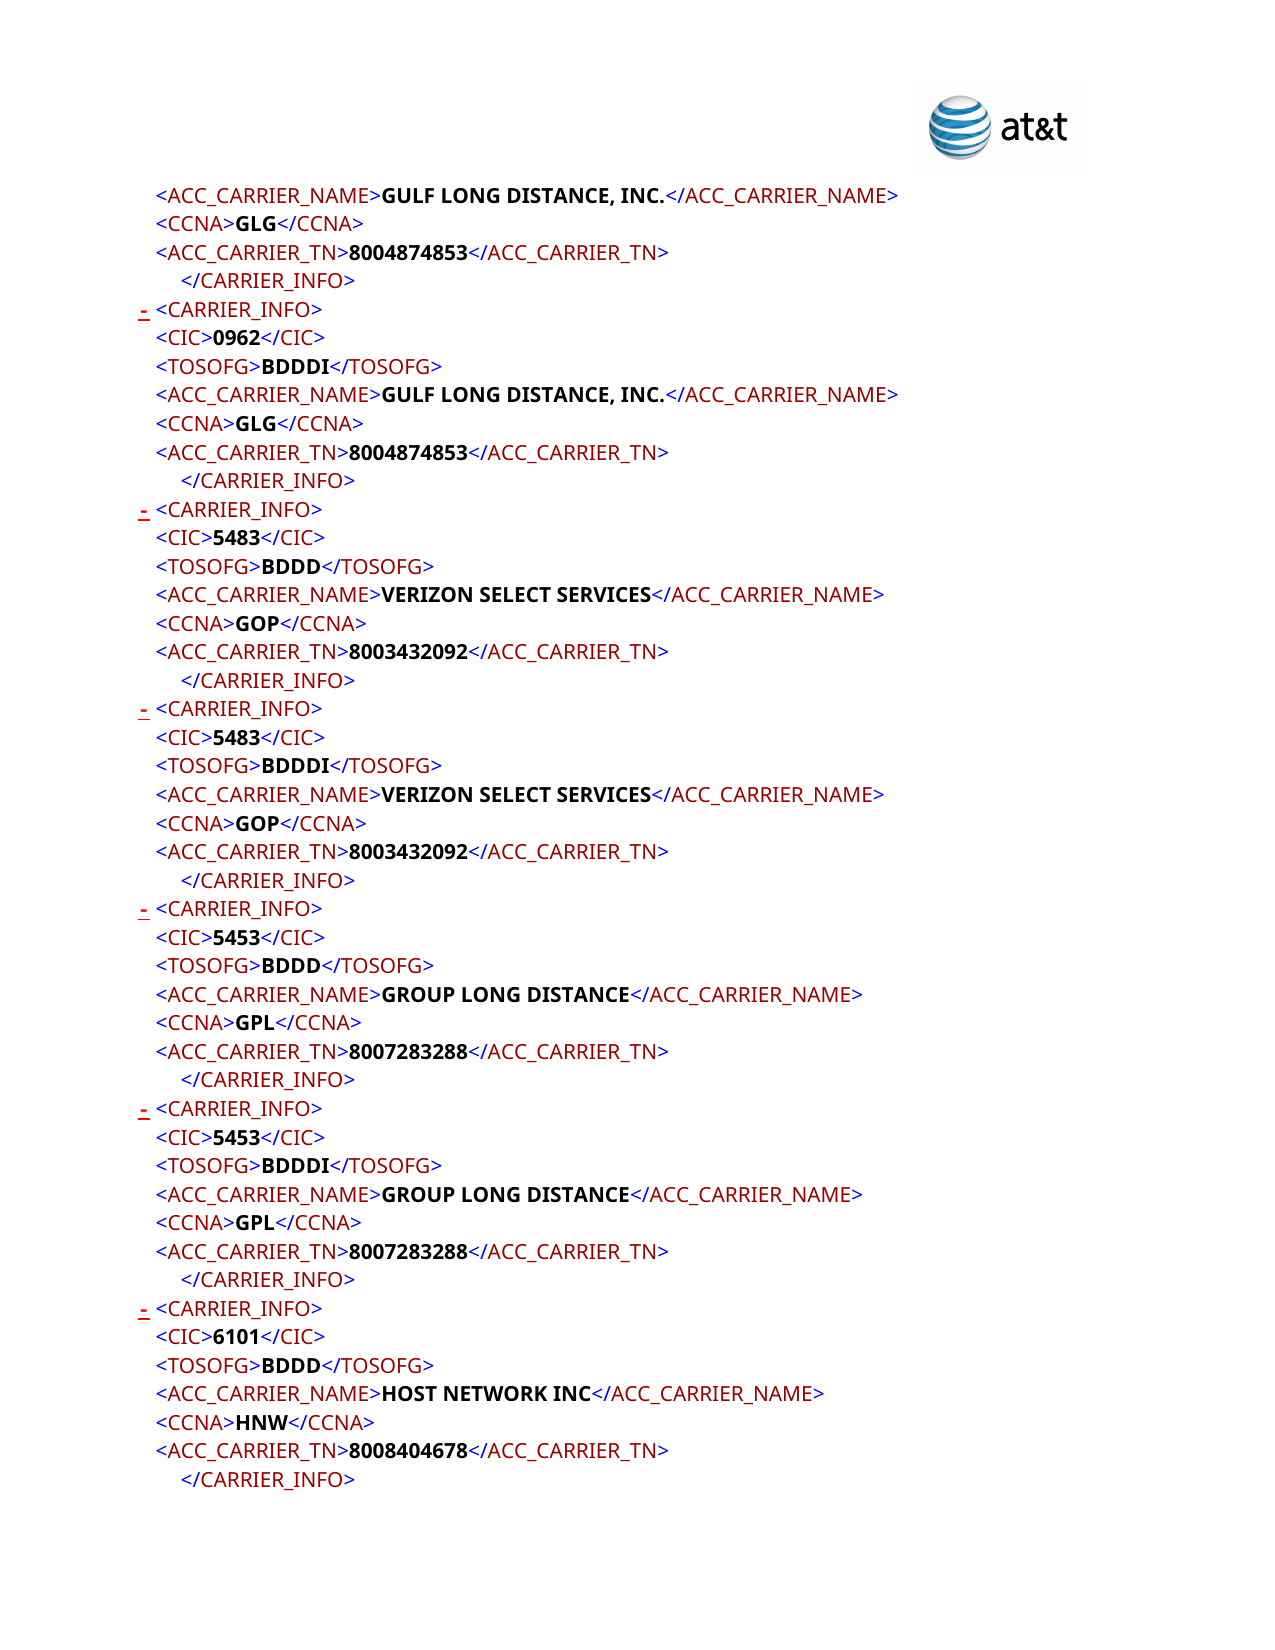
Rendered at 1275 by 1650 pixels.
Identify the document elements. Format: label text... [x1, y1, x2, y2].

text <TOSOFG>BDDD</TOSOFG> [137, 552, 1087, 580]
text - <CARRIER_INFO> [137, 495, 1087, 523]
text <CCNA>GPL</CCNA> [137, 1008, 1087, 1037]
text <ACC_CARRIER_TN>8007283288</ACC_CARRIER_TN> [137, 1237, 1087, 1265]
text <TOSOFG>BDDD</TOSOFG> [137, 951, 1087, 980]
text <ACC_CARRIER_TN>8004874853</ACC_CARRIER_TN> [137, 438, 1087, 466]
text <CCNA>GOP</CCNA> [137, 609, 1087, 637]
text - <CARRIER_INFO> [137, 894, 1087, 923]
text <ACC_CARRIER_NAME>HOST NETWORK INC</ACC_CARRIER_NAME> [137, 1379, 1087, 1408]
text </CARRIER_INFO> [162, 466, 1087, 495]
text - <CARRIER_INFO> [137, 1094, 1087, 1123]
text <TOSOFG>BDDDI</TOSOFG> [137, 1151, 1087, 1180]
text <CCNA>GPL</CCNA> [137, 1208, 1087, 1237]
text <ACC_CARRIER_TN>8003432092</ACC_CARRIER_TN> [137, 637, 1087, 666]
text <ACC_CARRIER_TN>8008404678</ACC_CARRIER_TN> [137, 1437, 1087, 1465]
text <CIC>6101</CIC> [137, 1322, 1087, 1351]
text <ACC_CARRIER_NAME>GULF LONG DISTANCE, INC.</ACC_CARRIER_NAME> [137, 181, 1087, 209]
text </CARRIER_INFO> [162, 866, 1087, 894]
text </CARRIER_INFO> [162, 1066, 1087, 1094]
text <ACC_CARRIER_NAME>VERIZON SELECT SERVICES</ACC_CARRIER_NAME> [137, 780, 1087, 809]
text <ACC_CARRIER_NAME>GROUP LONG DISTANCE</ACC_CARRIER_NAME> [137, 980, 1087, 1008]
text <TOSOFG>BDDDI</TOSOFG> [137, 352, 1087, 381]
text - <CARRIER_INFO> [137, 1294, 1087, 1322]
text </CARRIER_INFO> [162, 1465, 1087, 1494]
text <ACC_CARRIER_NAME>VERIZON SELECT SERVICES</ACC_CARRIER_NAME> [137, 580, 1087, 609]
picture [908, 74, 1088, 181]
text - <CARRIER_INFO> [137, 694, 1087, 723]
text <TOSOFG>BDDDI</TOSOFG> [137, 752, 1087, 780]
text <ACC_CARRIER_TN>8004874853</ACC_CARRIER_TN> [137, 238, 1087, 266]
text <ACC_CARRIER_NAME>GROUP LONG DISTANCE</ACC_CARRIER_NAME> [137, 1180, 1087, 1208]
text <CCNA>GLG</CCNA> [137, 409, 1087, 438]
text <CIC>5483</CIC> [137, 723, 1087, 752]
text <TOSOFG>BDDD</TOSOFG> [137, 1351, 1087, 1379]
text <CIC>5453</CIC> [137, 923, 1087, 951]
text <CIC>5453</CIC> [137, 1123, 1087, 1151]
text <ACC_CARRIER_NAME>GULF LONG DISTANCE, INC.</ACC_CARRIER_NAME> [137, 381, 1087, 409]
text </CARRIER_INFO> [162, 666, 1087, 694]
text <ACC_CARRIER_TN>8007283288</ACC_CARRIER_TN> [137, 1037, 1087, 1066]
text <CIC>0962</CIC> [137, 323, 1087, 352]
text <CCNA>GLG</CCNA> [137, 209, 1087, 238]
text <CCNA>GOP</CCNA> [137, 809, 1087, 837]
text - <CARRIER_INFO> [137, 295, 1087, 323]
text </CARRIER_INFO> [162, 1265, 1087, 1294]
text <CCNA>HNW</CCNA> [137, 1408, 1087, 1437]
text </CARRIER_INFO> [162, 266, 1087, 295]
text <ACC_CARRIER_TN>8003432092</ACC_CARRIER_TN> [137, 837, 1087, 866]
text <CIC>5483</CIC> [137, 523, 1087, 552]
